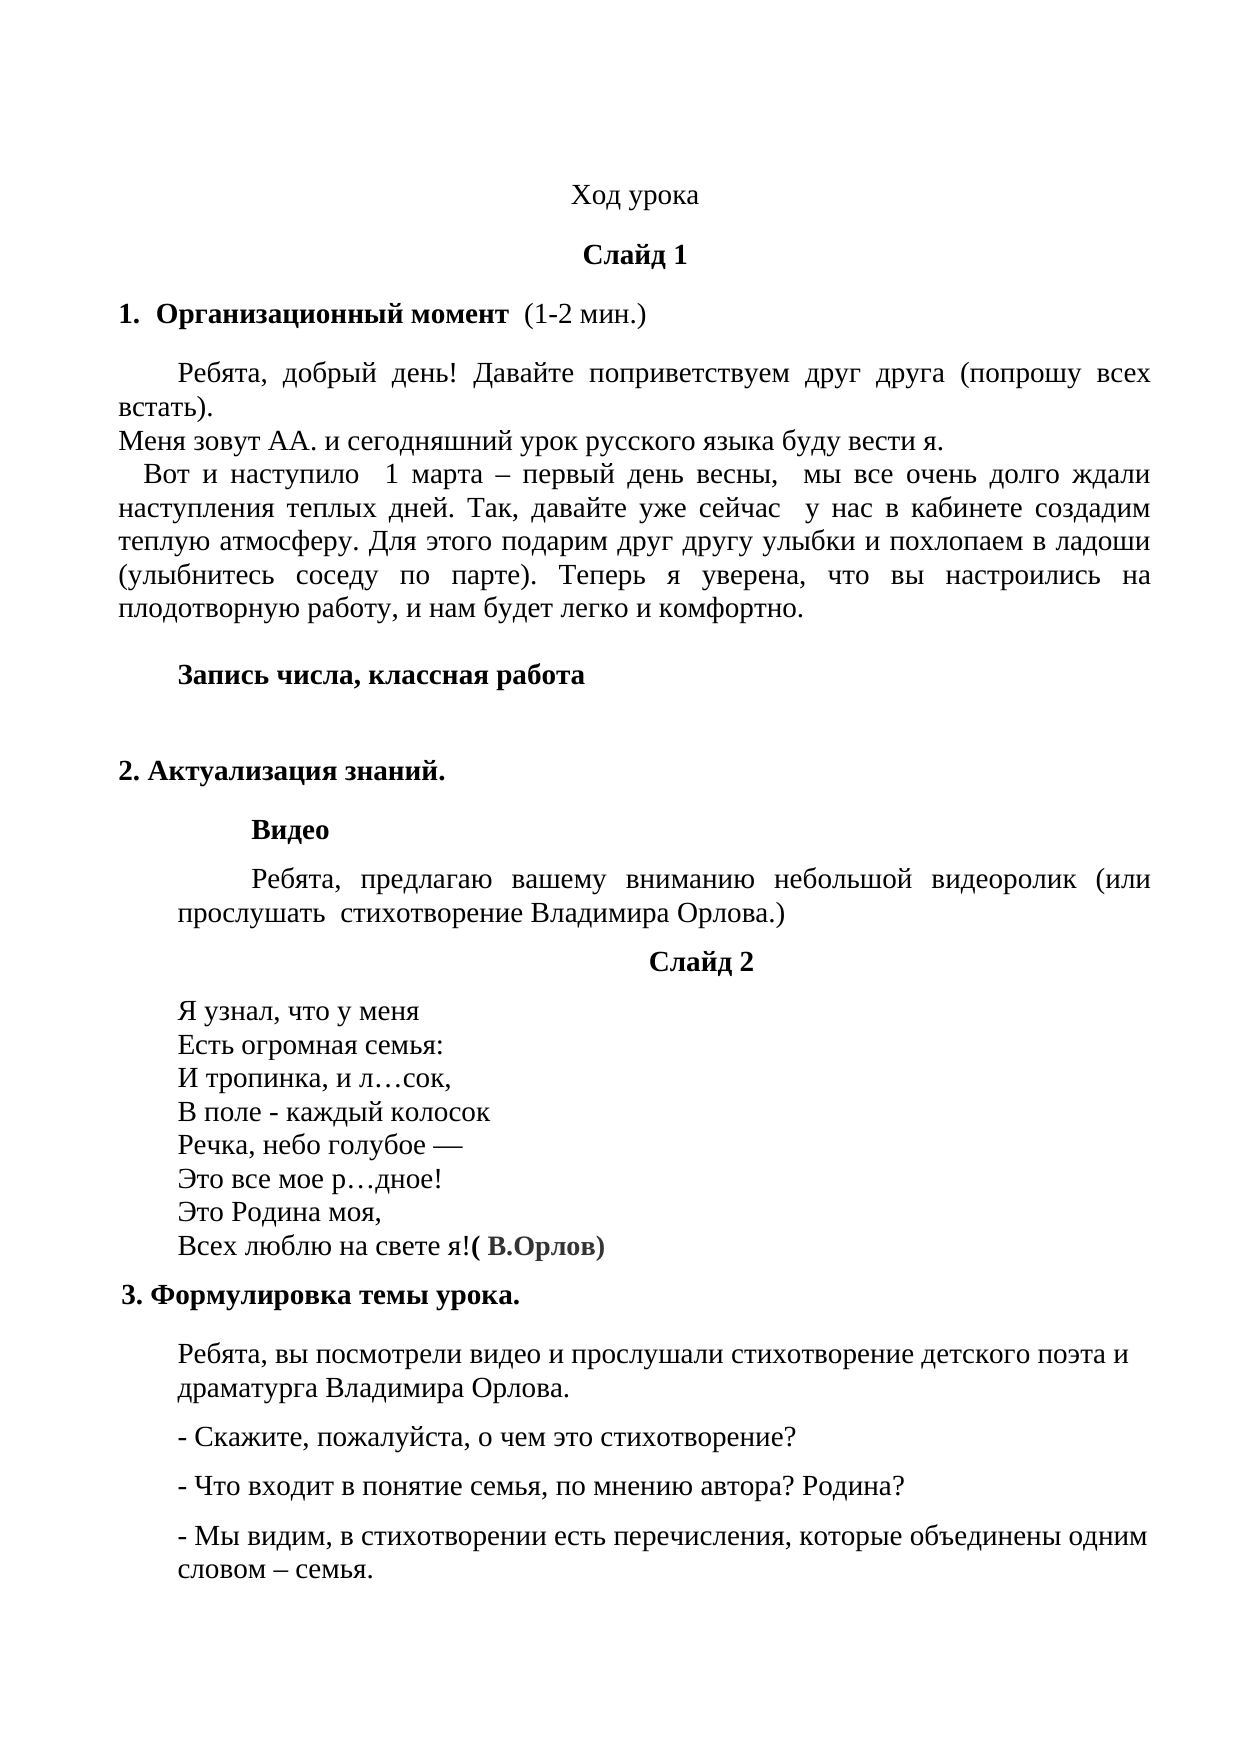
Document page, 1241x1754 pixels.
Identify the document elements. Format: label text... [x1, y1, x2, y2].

text Запись числа, классная работа [177, 657, 1152, 691]
text Ребята, предлагаю вашему вниманию небольшой видеоролик (или прослушать стихотворение Владимира Орлова.) [177, 861, 1152, 928]
text Вот и наступило 1 марта – первый день весны, мы все очень долго ждали наступления теплых дней. Так, давайте уже сейчас у нас в кабинете создадим теплую атмосферу. Для этого подарим друг другу улыбки и похлопаем в ладоши (улыбнитесь соседу по парте). Теперь я уверена, что вы настроились на плодотворную работу, и нам будет легко и комфортно. [118, 456, 1152, 624]
text 3. Формулировка темы урока. [121, 1277, 1152, 1311]
text Ребята, добрый день! Давайте поприветствуем друг друга (попрошу всех встать). [118, 356, 1152, 423]
text Ребята, вы посмотрели видео и прослушали стихотворение детского поэта и драматурга Владимира Орлова. [570, 1337, 1152, 1404]
text - Мы видим, в стихотворении есть перечисления, которые объединены одним словом – семья. [177, 1518, 1152, 1585]
list Организационный момент (1-2 мин.) [118, 296, 1152, 330]
text - Скажите, пожалуйста, о чем это стихотворение? [177, 1419, 1152, 1453]
text Слайд 2 [177, 944, 1152, 978]
text Я узнал, что у меня Есть огромная семья: И тропинка, и л…сок, В поле - каждый колосок Речка, небо голубое — Это все мое р…дное! Это Родина моя, Всех люблю на свете я!( В.Орлов) [177, 993, 1152, 1262]
text Слайд 1 [118, 237, 1152, 270]
text Меня зовут АА. и сегодняшний урок русского языка буду вести я. [118, 423, 1152, 456]
text Видео [177, 812, 1152, 846]
text 2. Актуализация знаний. [118, 753, 1152, 786]
text Ход урока [118, 177, 1152, 211]
text - Что входит в понятие семья, по мнению автора? Родина? [177, 1468, 1152, 1502]
